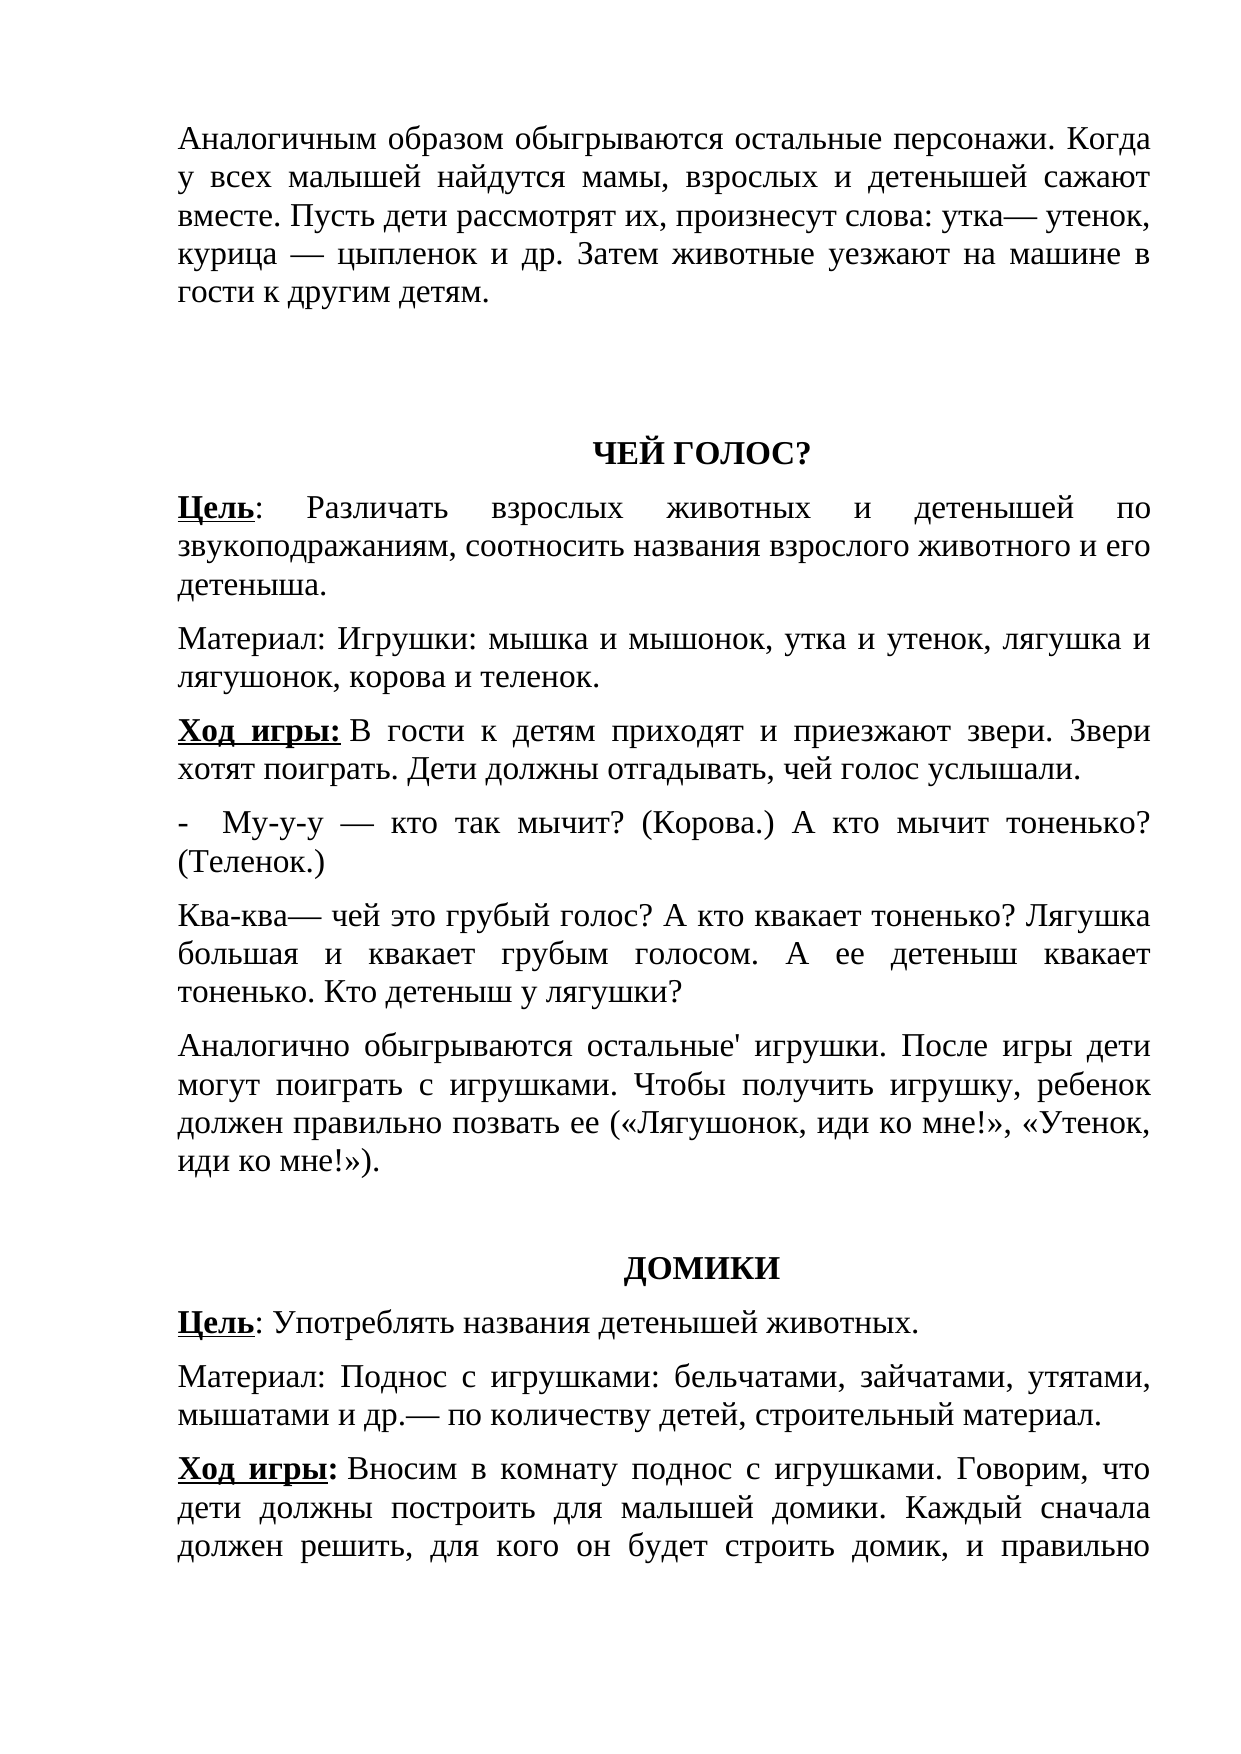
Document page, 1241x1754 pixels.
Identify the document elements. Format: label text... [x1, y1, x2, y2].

text Цель: Употреблять названия детенышей животных. [177, 1302, 1152, 1341]
text Материал: Игрушки: мышка и мышонок, утка и утенок, лягушка и лягушонок, корова и теленок. [177, 618, 1152, 694]
text Материал: Поднос с игрушками: бельчатами, зайчатами, утятами, мышатами и др.— по количеству детей, строительный материал. [177, 1356, 1152, 1433]
text - Му-у-у — кто так мычит? (Корова.) А кто мычит тоненько? (Теленок.) [177, 802, 1152, 879]
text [177, 1448, 1152, 1563]
text Цель: Различать взрослых животных и детенышей по звукоподражаниям, соотносить названия взрослого животного и его детеныша. [177, 487, 1152, 602]
text Аналогичным образом обыгрываются остальные персонажи. Когда у всех малышей найдутся мамы, взрослых и детенышей сажают вместе. Пусть дети рассмотрят их, произнесут слова: утка— утенок, курица — цыпленок и др. Затем животные уезжают на машине в гости к другим детям. [177, 118, 1152, 310]
text ЧЕЙ ГОЛОС? [252, 433, 1152, 472]
text Аналогично обыгрываются остальные' игрушки. После игры дети могут поиграть с игрушками. Чтобы получить игрушку, ребенок должен правильно позвать ее («Лягушонок, иди ко мне!», «Утенок, иди ко мне!»). [177, 1025, 1152, 1179]
text ДОМИКИ [252, 1248, 1152, 1287]
text Ход игры: В гости к детям приходят и приезжают звери. Звери хотят поиграть. Дети должны отгадывать, чей голос услышали. [177, 710, 1152, 787]
text Ква-ква— чей это грубый голос? А кто квакает тоненько? Лягушка большая и квакает грубым голосом. А ее детеныш квакает тоненько. Кто детеныш у лягушки? [177, 895, 1152, 1010]
